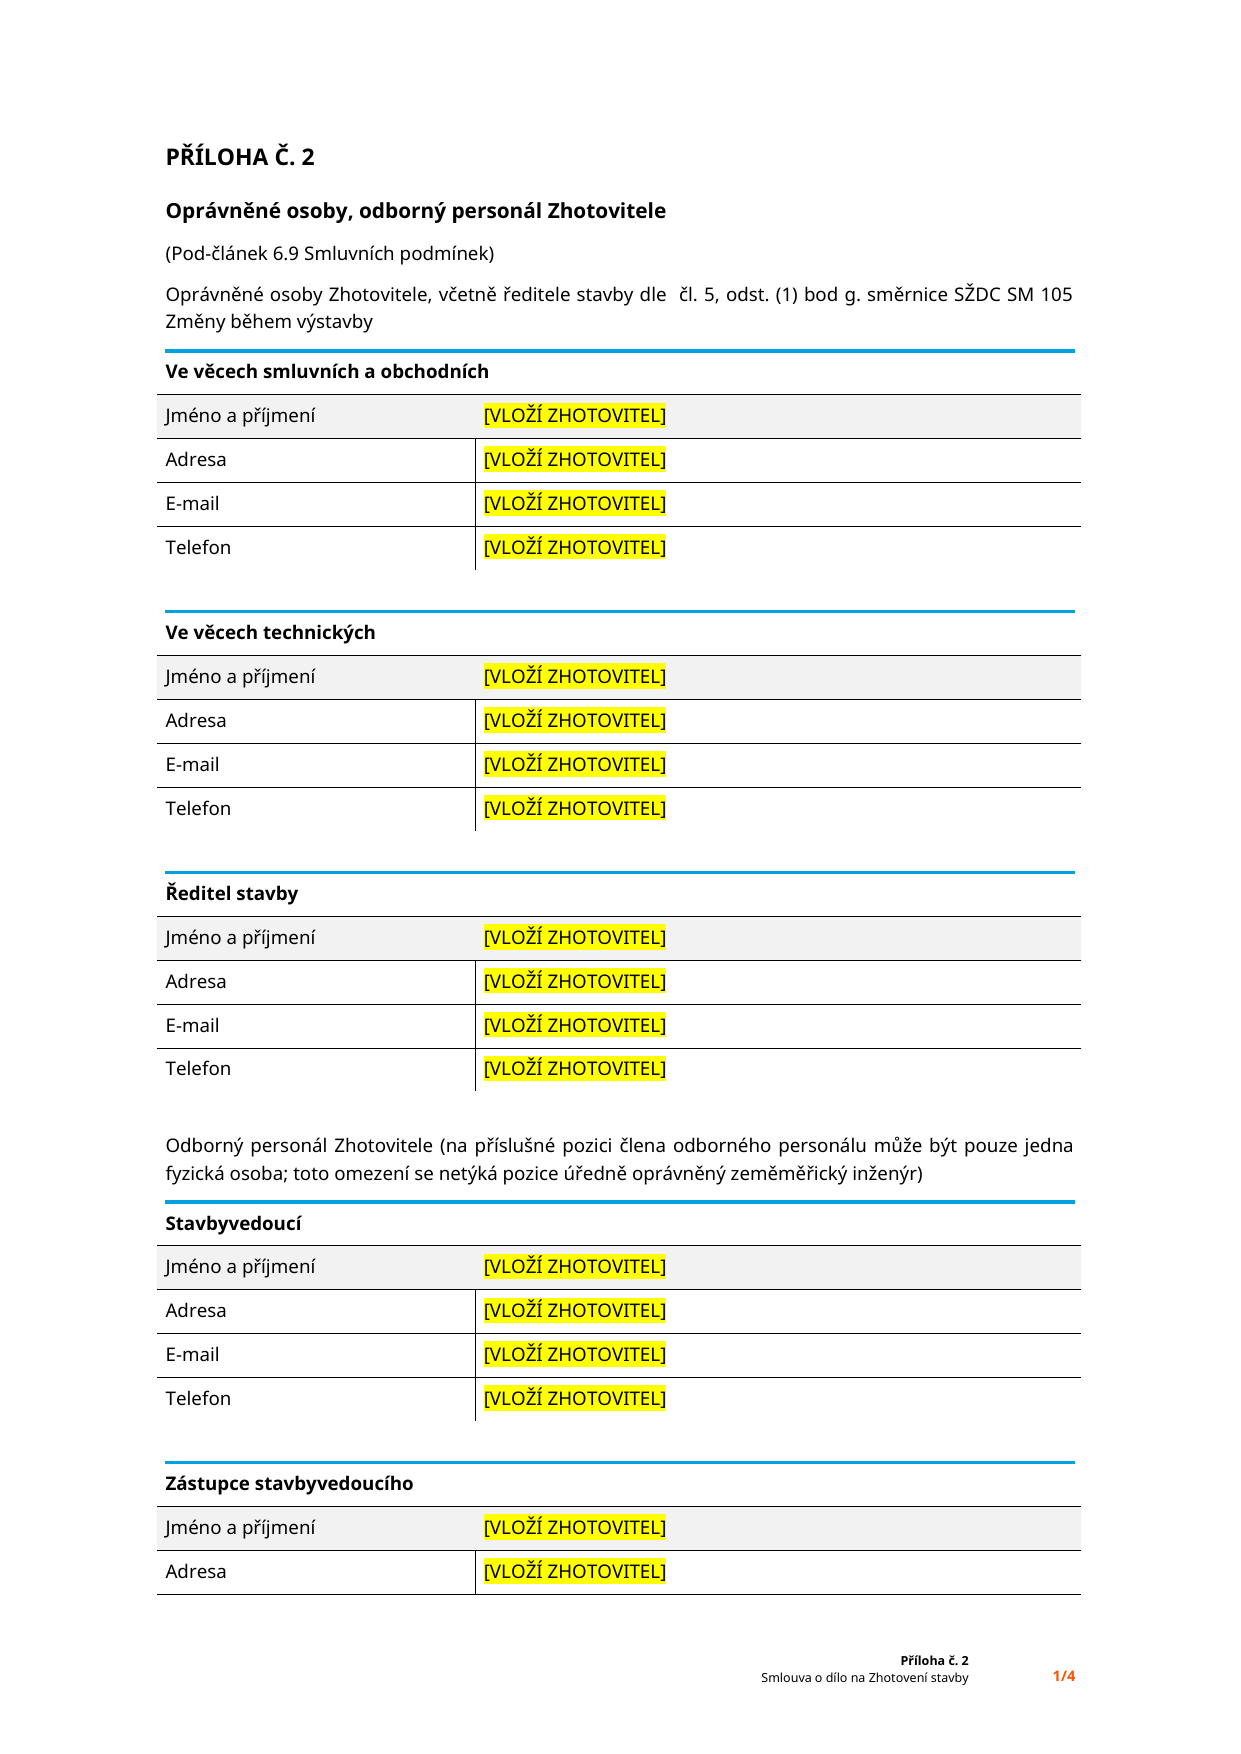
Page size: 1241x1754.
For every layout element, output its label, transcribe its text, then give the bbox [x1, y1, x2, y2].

table_header Jméno a příjmení [157, 1246, 475, 1289]
table_cell Adresa [157, 1551, 475, 1594]
table_cell [VLOŽÍ ZHOTOVITEL] [476, 1334, 1081, 1377]
table_header [VLOŽÍ ZHOTOVITEL] [475, 1507, 1081, 1550]
table_cell Adresa [157, 439, 475, 482]
table_cell E-mail [157, 1005, 475, 1047]
table_cell Telefon [157, 527, 475, 570]
table_header [VLOŽÍ ZHOTOVITEL] [475, 656, 1081, 699]
table_cell [VLOŽÍ ZHOTOVITEL] [476, 1378, 1081, 1421]
text Zástupce stavbyvedoucího [165, 1464, 1075, 1496]
table_header [VLOŽÍ ZHOTOVITEL] [475, 917, 1081, 960]
table_cell E-mail [157, 1334, 475, 1377]
text Ve věcech technických [165, 613, 1075, 645]
table_header [VLOŽÍ ZHOTOVITEL] [475, 395, 1081, 438]
table_cell Adresa [157, 961, 475, 1004]
table_cell [VLOŽÍ ZHOTOVITEL] [476, 483, 1081, 526]
table_header Jméno a příjmení [157, 917, 475, 960]
table_cell [VLOŽÍ ZHOTOVITEL] [476, 439, 1081, 482]
table_cell [VLOŽÍ ZHOTOVITEL] [476, 1005, 1081, 1047]
text Odborný personál Zhotovitele (na příslušné pozici člena odborného personálu může být pouze jedna fyzická osoba; toto omezení se netýká pozice úředně oprávněný zeměměřický inženýr) [165, 1132, 1075, 1185]
table_cell E-mail [157, 744, 475, 787]
table_cell Telefon [157, 1049, 475, 1091]
text Ve věcech smluvních a obchodních [165, 353, 1075, 384]
text Oprávněné osoby Zhotovitele, včetně ředitele stavby dle čl. 5, odst. (1) bod g. směrnice SŽDC SM 105 Změny během výstavby [165, 281, 1075, 334]
table_cell [VLOŽÍ ZHOTOVITEL] [476, 1551, 1081, 1594]
table_cell Adresa [157, 700, 475, 743]
table_header Jméno a příjmení [157, 395, 475, 438]
table_header Jméno a příjmení [157, 1507, 475, 1550]
table_cell Adresa [157, 1290, 475, 1333]
table_cell [VLOŽÍ ZHOTOVITEL] [476, 700, 1081, 743]
table_cell [VLOŽÍ ZHOTOVITEL] [476, 527, 1081, 570]
table_header [VLOŽÍ ZHOTOVITEL] [475, 1246, 1081, 1289]
table_cell [VLOŽÍ ZHOTOVITEL] [476, 744, 1081, 787]
table_cell Telefon [157, 788, 475, 831]
table_cell Telefon [157, 1378, 475, 1421]
text Stavbyvedoucí [165, 1204, 1075, 1235]
table_header Jméno a příjmení [157, 656, 475, 699]
list (Pod-článek 6.9 Smluvních podmínek) [165, 240, 1075, 266]
text Příloha č. 2 [165, 141, 1075, 173]
table_cell [VLOŽÍ ZHOTOVITEL] [476, 1290, 1081, 1333]
table_cell [VLOŽÍ ZHOTOVITEL] [476, 788, 1081, 831]
text Ředitel stavby [165, 874, 1075, 906]
table_cell E-mail [157, 483, 475, 526]
table_cell [VLOŽÍ ZHOTOVITEL] [476, 1049, 1081, 1091]
table_cell [VLOŽÍ ZHOTOVITEL] [476, 961, 1081, 1004]
text Oprávněné osoby, odborný personál Zhotovitele [165, 197, 1075, 225]
